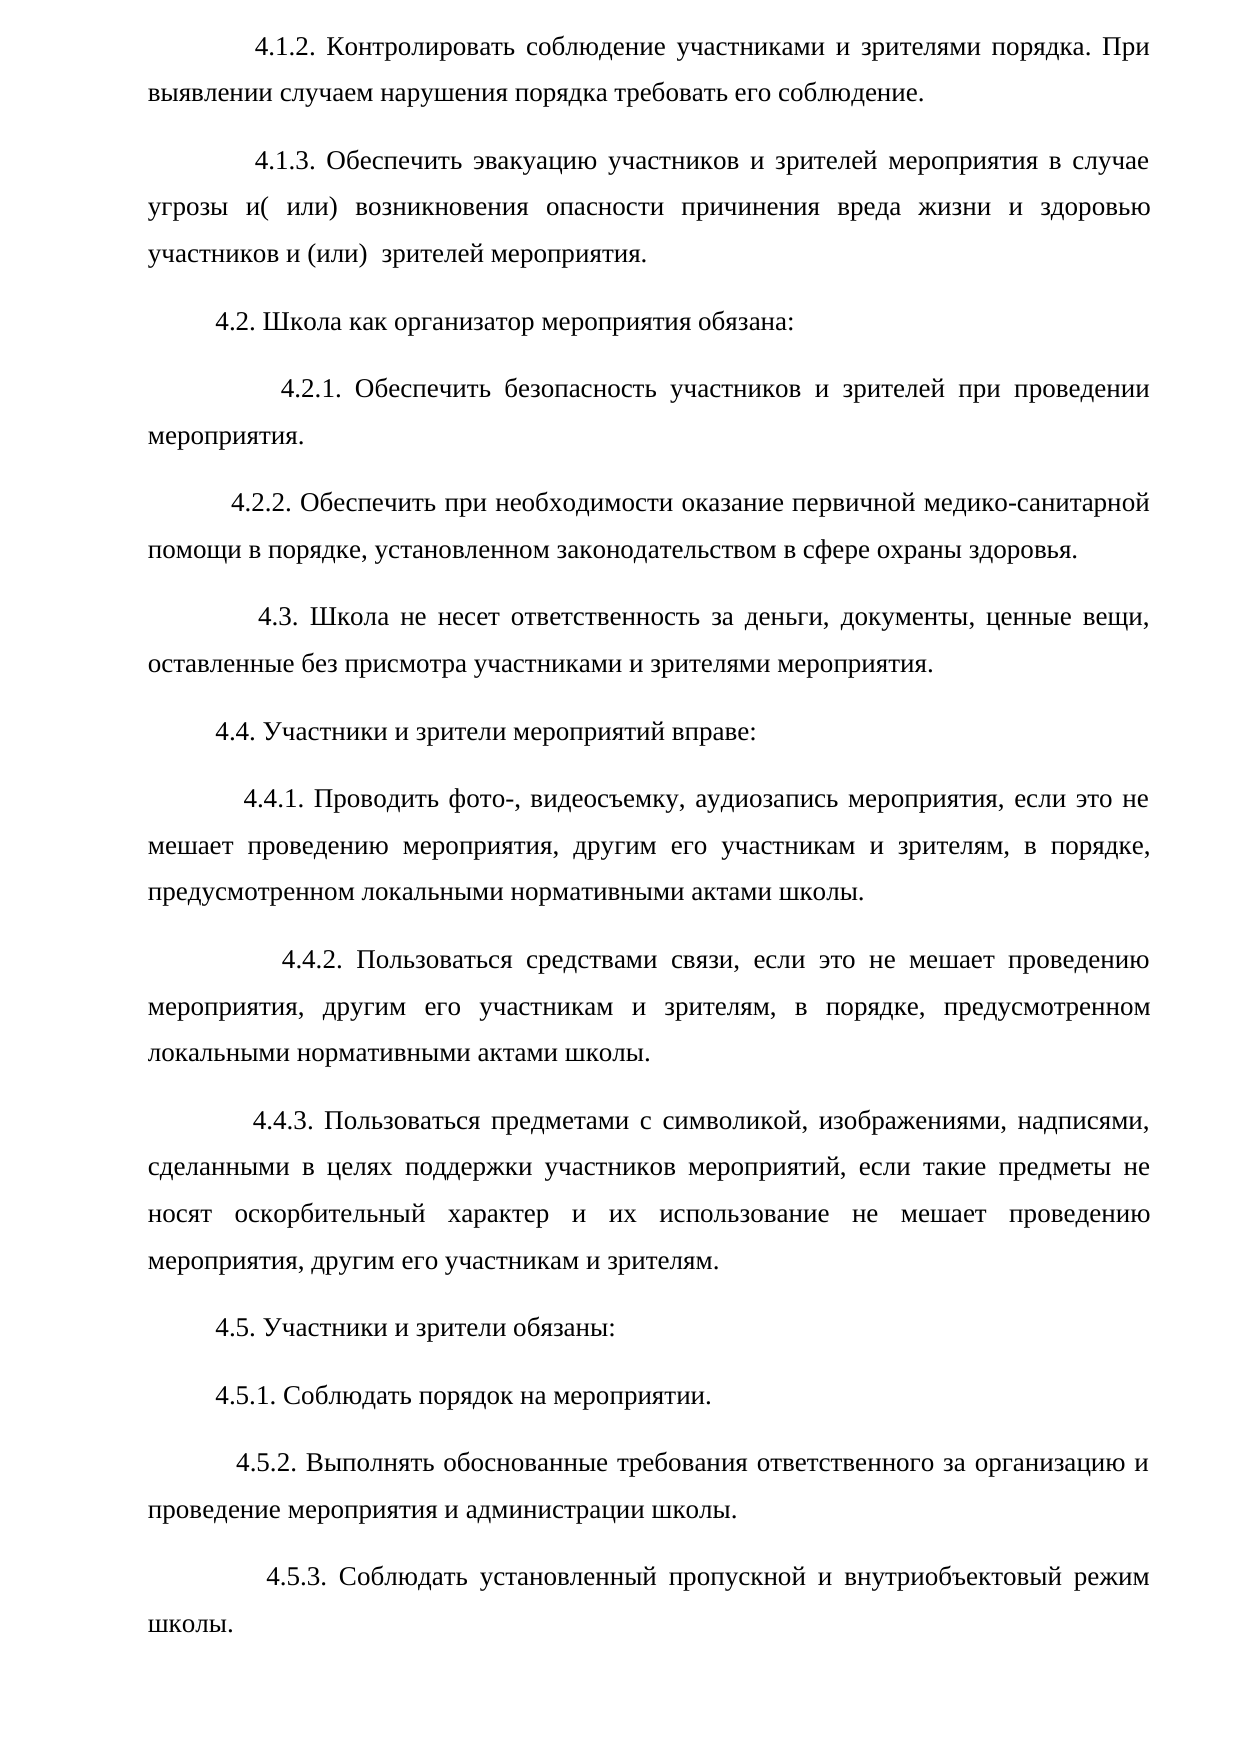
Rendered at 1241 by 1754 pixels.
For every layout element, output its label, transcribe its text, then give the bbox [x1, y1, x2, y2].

text 4.5.3. Соблюдать установленный пропускной и внутриобъектовый режим школы. [148, 1560, 1152, 1638]
text 4.2.2. Обеспечить при необходимости оказание первичной медико-санитарной помощи в порядке, установленном законодательством в сфере охраны здоровья. [148, 486, 1152, 564]
text 4.5.1. Соблюдать порядок на мероприятии. [148, 1379, 1152, 1410]
text 4.2.1. Обеспечить безопасность участников и зрителей при проведении мероприятия. [148, 372, 1152, 450]
text 4.4.1. Проводить фото-, видеосъемку, аудиозапись мероприятия, если это не мешает проведению мероприятия, другим его участникам и зрителям, в порядке, предусмотренном локальными нормативными актами школы. [148, 782, 1152, 907]
text 4.2. Школа как организатор мероприятия обязана: [148, 304, 1152, 336]
text 4.4. Участники и зрители мероприятий вправе: [148, 714, 1152, 746]
text 4.1.2. Контролировать соблюдение участниками и зрителями порядка. При выявлении случаем нарушения порядка требовать его соблюдение. [148, 29, 1152, 107]
text 4.1.3. Обеспечить эвакуацию участников и зрителей мероприятия в случае угрозы и( или) возникновения опасности причинения вреда жизни и здоровью участников и (или) зрителей мероприятия. [148, 144, 1152, 268]
text 4.5. Участники и зрители обязаны: [148, 1311, 1152, 1342]
text 4.3. Школа не несет ответственность за деньги, документы, ценные вещи, оставленные без присмотра участниками и зрителями мероприятия. [148, 600, 1152, 678]
text 4.4.2. Пользоваться средствами связи, если это не мешает проведению мероприятия, другим его участникам и зрителям, в порядке, предусмотренном локальными нормативными актами школы. [148, 943, 1152, 1067]
text 4.4.3. Пользоваться предметами с символикой, изображениями, надписями, сделанными в целях поддержки участников мероприятий, если такие предметы не носят оскорбительный характер и их использование не мешает проведению мероприятия, другим его участникам и зрителям. [148, 1104, 1152, 1275]
text 4.5.2. Выполнять обоснованные требования ответственного за организацию и проведение мероприятия и администрации школы. [148, 1446, 1152, 1524]
